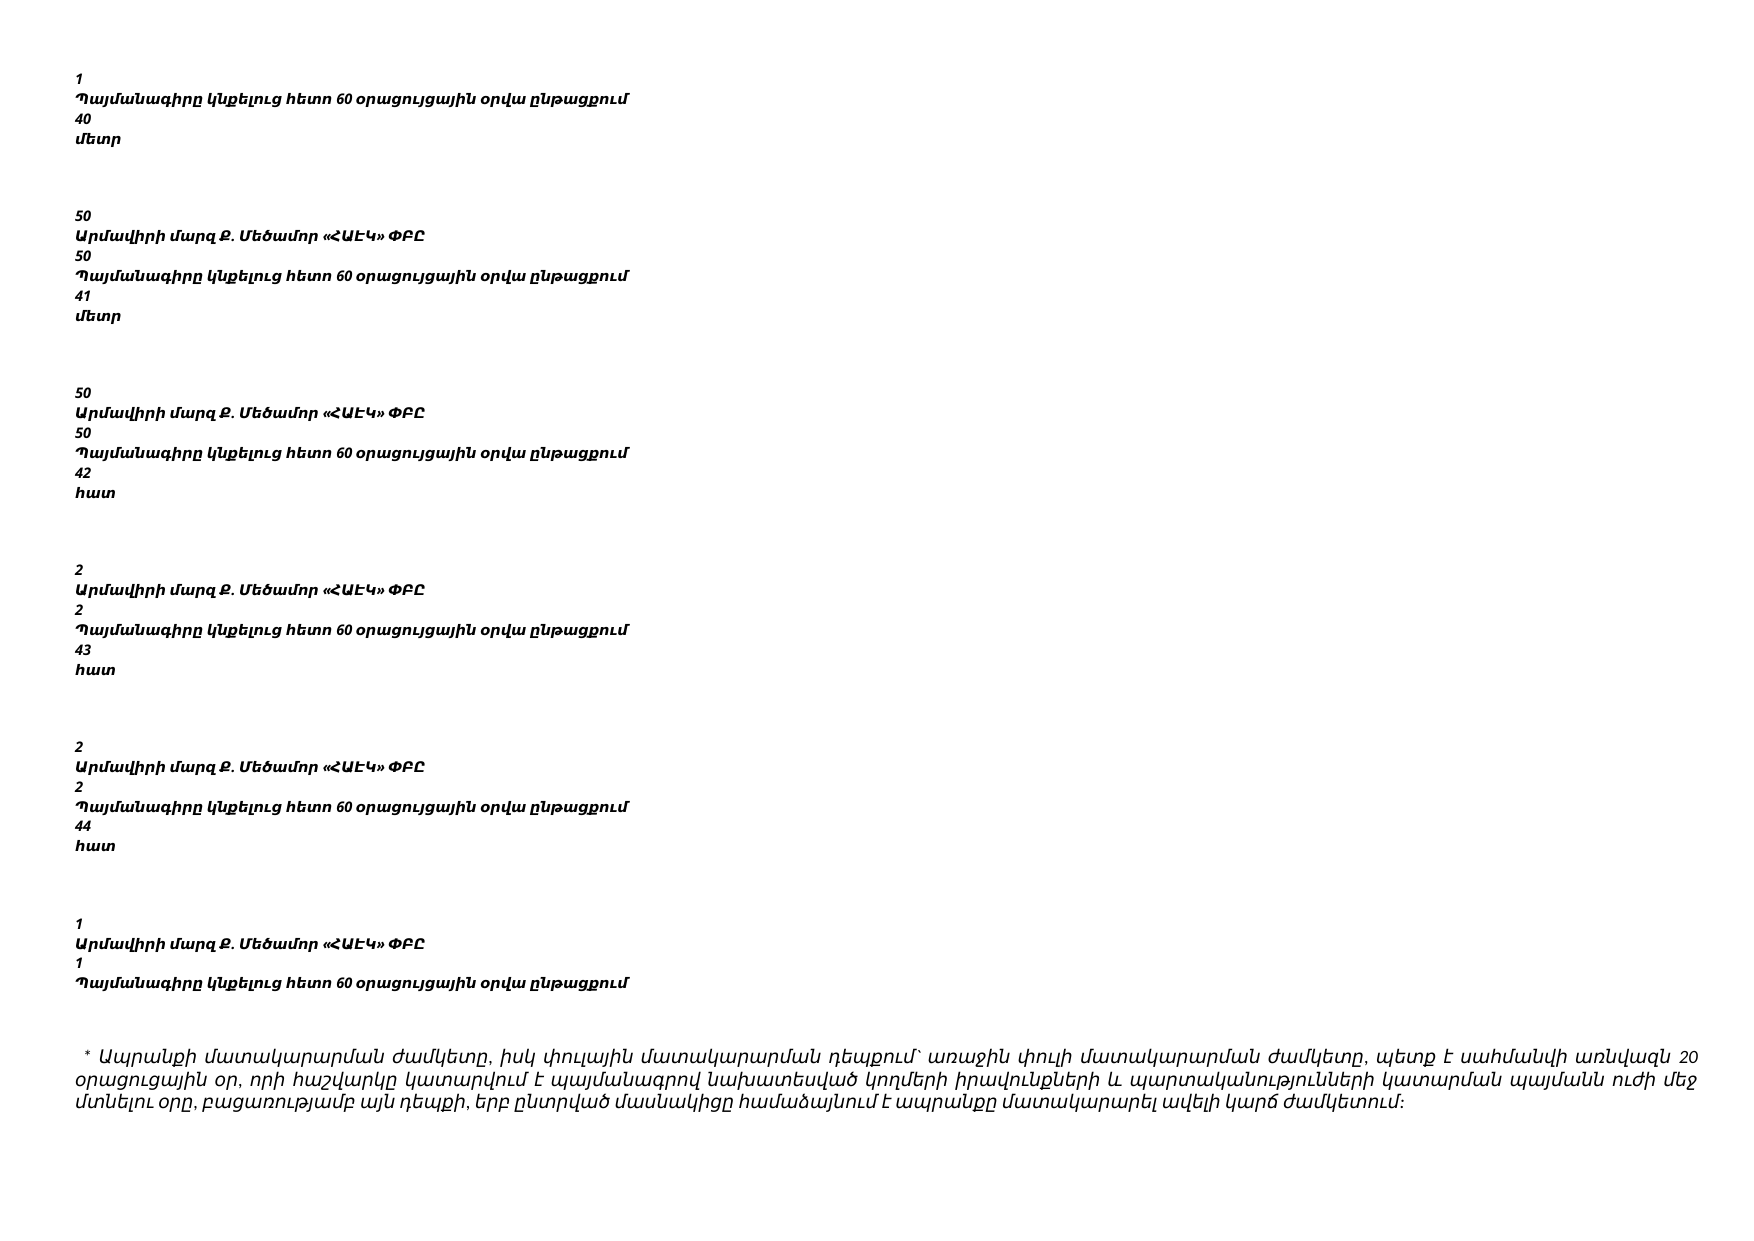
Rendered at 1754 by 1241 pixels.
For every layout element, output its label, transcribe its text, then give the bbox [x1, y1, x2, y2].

text * Ապրանքի մատակարարման ժամկետը, իսկ փուլային մատակարարման դեպքում` առաջին փուլի մատակարարման ժամկետը, պետք է սահմանվի առնվազն 20 օրացուցային օր, որի հաշվարկը կատարվում է պայմանագրով նախատեսված կողմերի իրավունքների և պարտականությունների կատարման պայմանն ուժի մեջ մտնելու օրը, բացառությամբ այն դեպքի, երբ ընտրված մասնակիցը համաձայնում է ապրանքը մատակարարել ավելի կարճ ժամկետում: [75, 1045, 1698, 1113]
